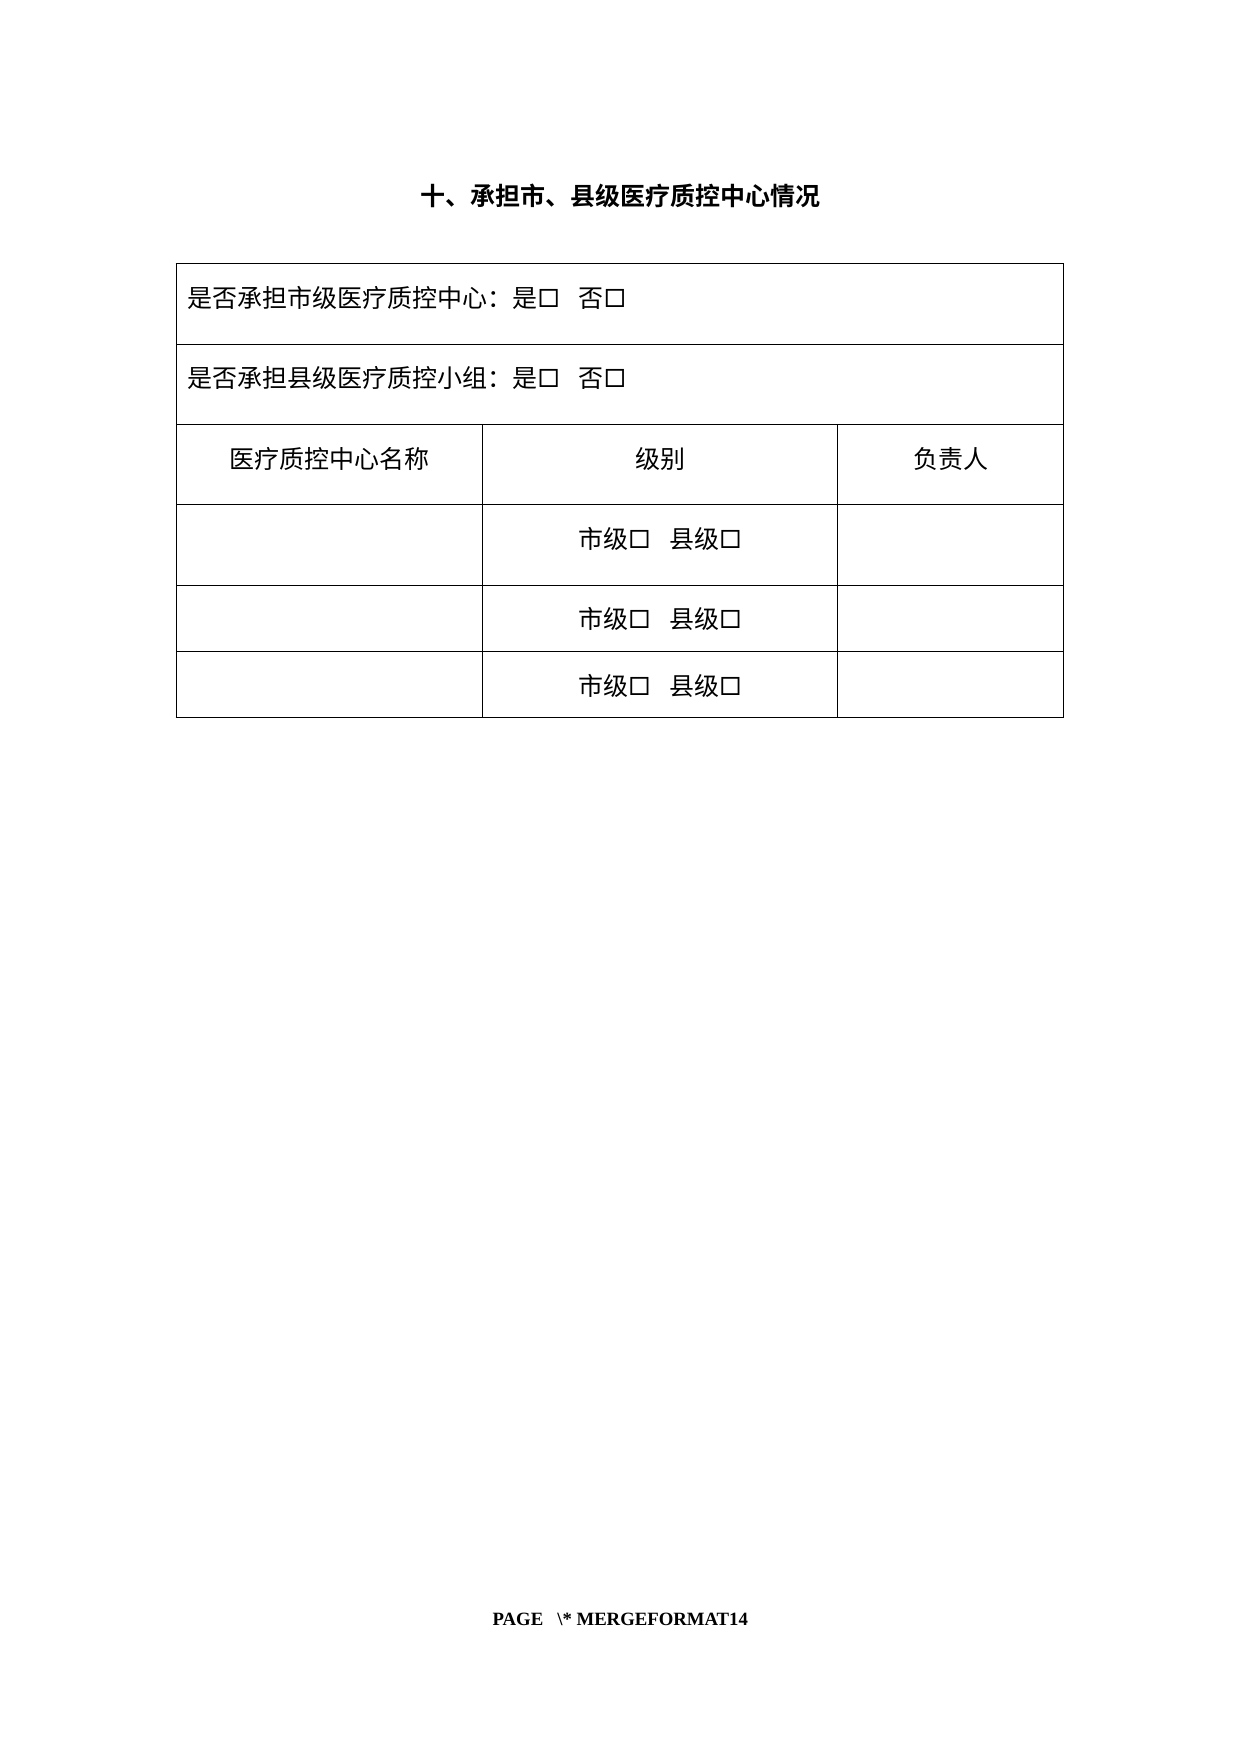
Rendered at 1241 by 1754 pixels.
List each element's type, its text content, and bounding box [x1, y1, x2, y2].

table_cell 市级 县级 [483, 652, 837, 717]
table_cell [177, 505, 482, 584]
table_cell [177, 586, 482, 651]
table_cell [177, 652, 482, 717]
table_cell 市级 县级 [483, 586, 837, 651]
table_cell [838, 505, 1063, 584]
table_header 是否承担市级医疗质控中心：是 否 [177, 264, 1063, 343]
table_cell 是否承担县级医疗质控小组：是 否 [177, 345, 1063, 424]
table_cell 医疗质控中心名称 [177, 425, 482, 504]
table_cell 级别 [483, 425, 837, 504]
table_cell [838, 652, 1063, 717]
table_cell 市级 县级 [483, 505, 837, 584]
table_cell [838, 586, 1063, 651]
table_cell 负责人 [838, 425, 1063, 504]
text 十、承担市、县级医疗质控中心情况 [187, 162, 1053, 227]
